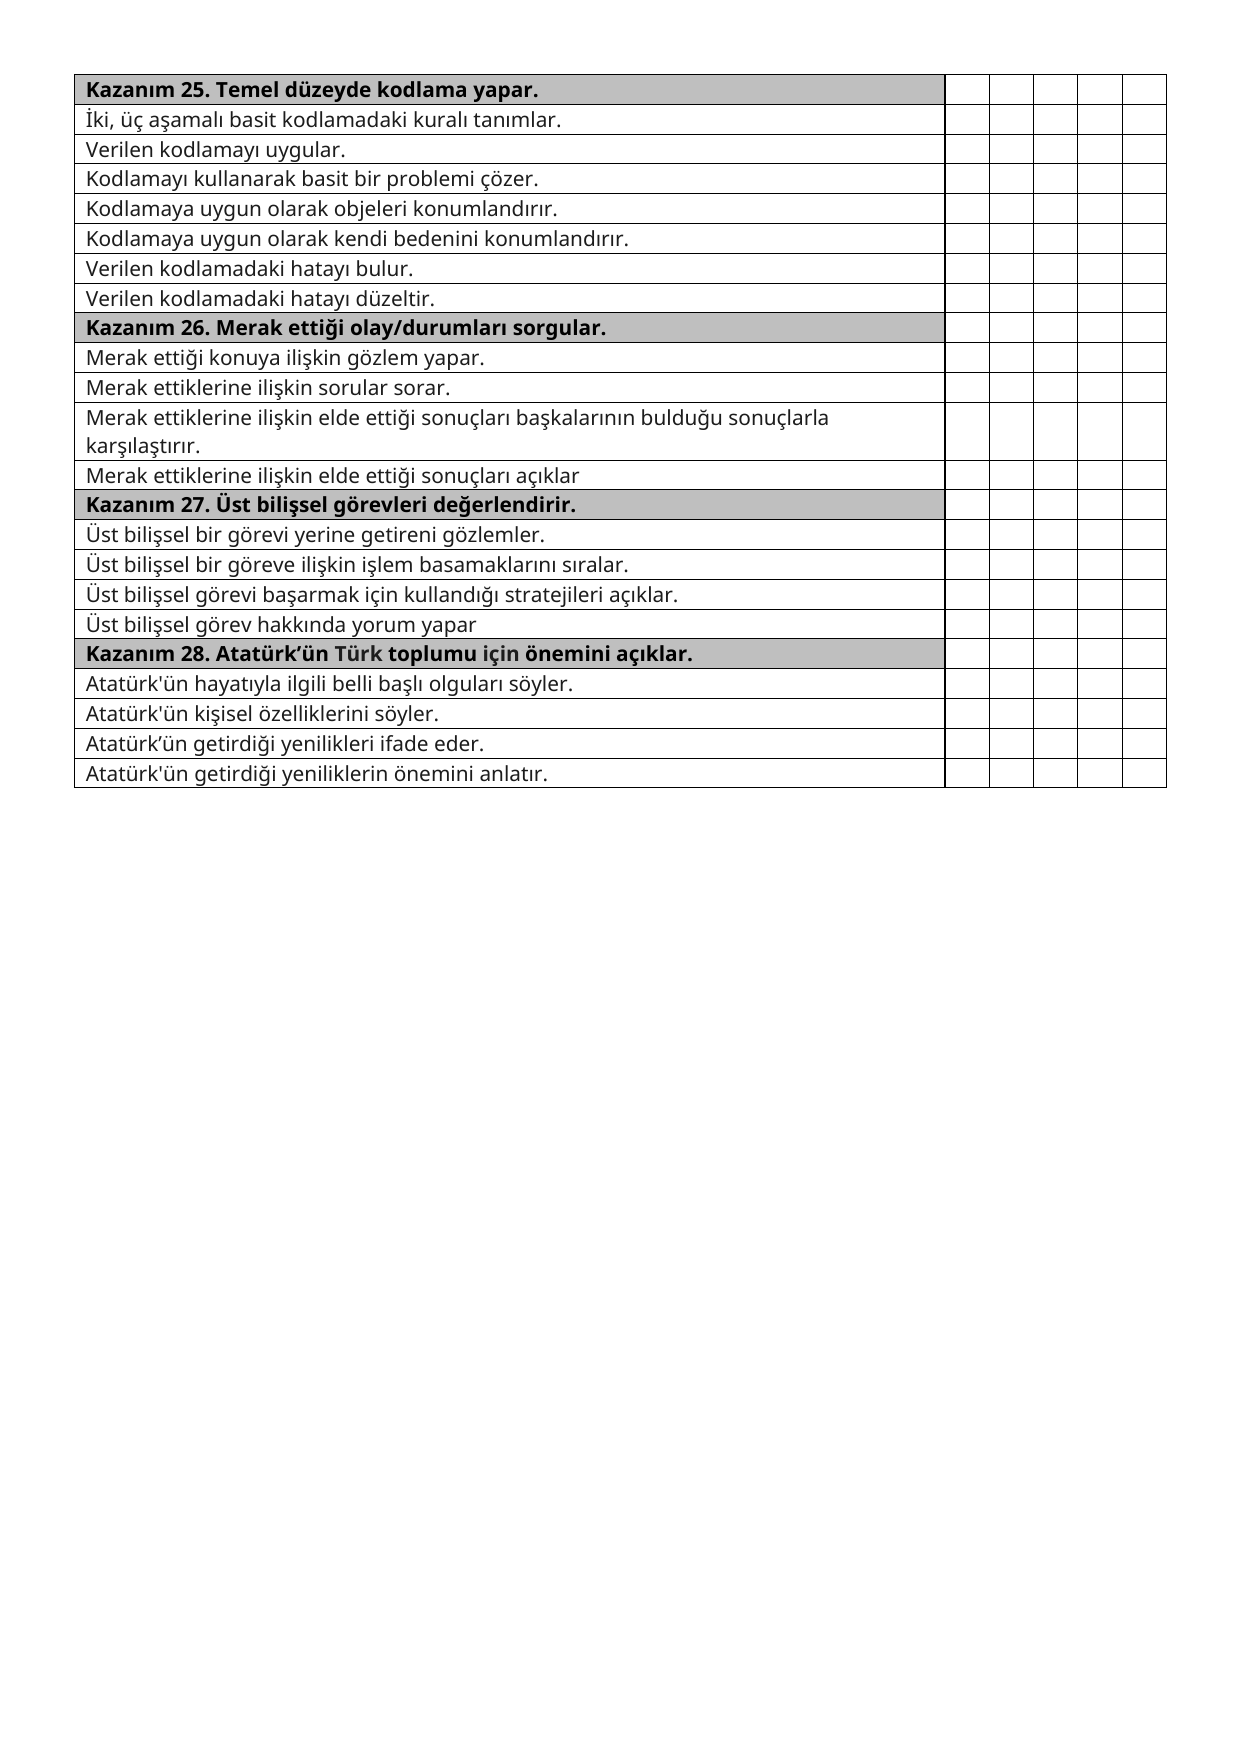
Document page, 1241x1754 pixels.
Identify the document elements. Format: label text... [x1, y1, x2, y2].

table_cell [1123, 639, 1166, 668]
table_cell [1123, 461, 1166, 489]
table_cell [990, 580, 1033, 608]
table_cell Verilen kodlamayı uygular. [75, 135, 944, 163]
table_cell Kodlamaya uygun olarak kendi bedenini konumlandırır. [75, 224, 944, 253]
table_cell [1034, 669, 1077, 698]
table_cell [946, 194, 989, 223]
table_cell [990, 461, 1033, 489]
table_cell [1034, 520, 1077, 549]
table_cell [1123, 610, 1166, 638]
table_cell [1123, 490, 1166, 519]
table_cell [990, 75, 1033, 104]
table_cell [1034, 254, 1077, 282]
table_cell [946, 224, 989, 253]
table_cell [990, 373, 1033, 402]
table_cell [990, 729, 1033, 757]
table_cell [1123, 75, 1166, 104]
table_cell Kazanım 25. Temel düzeyde kodlama yapar. [75, 75, 944, 104]
table_cell [1034, 135, 1077, 163]
table_cell [946, 75, 989, 104]
table_cell [1034, 580, 1077, 608]
table_cell [946, 490, 989, 519]
table_cell [1123, 343, 1166, 372]
table_cell [1123, 759, 1166, 787]
table_cell [1034, 75, 1077, 104]
table_cell [990, 194, 1033, 223]
table_cell [1123, 373, 1166, 402]
table_cell [1034, 610, 1077, 638]
table_cell [990, 284, 1033, 312]
table_cell [1123, 105, 1166, 133]
table_cell [1078, 520, 1122, 549]
table_cell [1034, 639, 1077, 668]
table_cell [1078, 580, 1122, 608]
table_cell [1078, 699, 1122, 728]
table_cell [1123, 313, 1166, 342]
table_cell Üst bilişsel görevi başarmak için kullandığı stratejileri açıklar. [75, 580, 944, 608]
table_cell [1078, 490, 1122, 519]
table_cell [1034, 403, 1077, 459]
table_cell [990, 313, 1033, 342]
table_cell [990, 105, 1033, 133]
table_cell Verilen kodlamadaki hatayı bulur. [75, 254, 944, 282]
table_cell [1078, 75, 1122, 104]
table_cell [1123, 580, 1166, 608]
table_cell Atatürk'ün getirdiği yeniliklerin önemini anlatır. [75, 759, 944, 787]
table_cell [990, 699, 1033, 728]
table_cell [1078, 729, 1122, 757]
table_cell [946, 373, 989, 402]
table_cell Üst bilişsel görev hakkında yorum yapar [75, 610, 944, 638]
table_cell [1123, 164, 1166, 193]
table_cell [1078, 254, 1122, 282]
table_cell [946, 520, 989, 549]
table_cell [1123, 699, 1166, 728]
table_cell [946, 135, 989, 163]
table_cell [946, 403, 989, 459]
table_cell [990, 224, 1033, 253]
table_cell [1123, 254, 1166, 282]
table_cell [946, 699, 989, 728]
table_cell [1034, 194, 1077, 223]
table_cell [1123, 403, 1166, 459]
table_cell [1078, 610, 1122, 638]
table_cell Verilen kodlamadaki hatayı düzeltir. [75, 284, 944, 312]
table_cell [946, 461, 989, 489]
table_cell [1034, 224, 1077, 253]
table_cell [990, 669, 1033, 698]
table_cell [946, 254, 989, 282]
table_cell [1078, 759, 1122, 787]
table_cell [1078, 343, 1122, 372]
table_cell [1034, 490, 1077, 519]
table_cell Merak ettiklerine ilişkin elde ettiği sonuçları başkalarının bulduğu sonuçlarla karşılaştırır. [75, 403, 944, 459]
table_cell [990, 550, 1033, 579]
table_cell [990, 520, 1033, 549]
table_cell [946, 105, 989, 133]
table_cell [990, 135, 1033, 163]
table_cell [1034, 284, 1077, 312]
table_cell Atatürk'ün hayatıyla ilgili belli başlı olguları söyler. [75, 669, 944, 698]
table_cell [946, 284, 989, 312]
table_cell Kodlamayı kullanarak basit bir problemi çözer. [75, 164, 944, 193]
table_cell Kazanım 26. Merak ettiği olay/durumları sorgular. [75, 313, 944, 342]
table_cell Üst bilişsel bir görevi yerine getireni gözlemler. [75, 520, 944, 549]
table_cell Atatürk’ün getirdiği yenilikleri ifade eder. [75, 729, 944, 757]
table_cell [1078, 313, 1122, 342]
table_cell [946, 343, 989, 372]
table_cell [1078, 461, 1122, 489]
table_cell [990, 490, 1033, 519]
table_cell Kazanım 28. Atatürk’ün Türk toplumu için önemini açıklar. [75, 639, 944, 668]
table_cell [1034, 373, 1077, 402]
table_cell [1034, 343, 1077, 372]
table_cell [1123, 224, 1166, 253]
table_cell Atatürk'ün kişisel özelliklerini söyler. [75, 699, 944, 728]
table_cell [1123, 550, 1166, 579]
table_cell [1078, 224, 1122, 253]
table_cell [1034, 759, 1077, 787]
table_cell [1034, 164, 1077, 193]
table_cell [990, 610, 1033, 638]
table_cell [1078, 135, 1122, 163]
table_cell [946, 164, 989, 193]
table_cell [946, 669, 989, 698]
table_cell [990, 343, 1033, 372]
table_cell [946, 610, 989, 638]
table_cell [1078, 373, 1122, 402]
table_cell Merak ettiklerine ilişkin sorular sorar. [75, 373, 944, 402]
table_cell [990, 759, 1033, 787]
table_cell [946, 729, 989, 757]
table_cell [1123, 729, 1166, 757]
table_cell [1034, 550, 1077, 579]
table_cell [1123, 284, 1166, 312]
table_cell [1078, 164, 1122, 193]
table_cell [1034, 313, 1077, 342]
table_cell Merak ettiklerine ilişkin elde ettiği sonuçları açıklar [75, 461, 944, 489]
table_cell [1123, 520, 1166, 549]
table_cell [946, 580, 989, 608]
table_cell [1034, 105, 1077, 133]
table_cell [1078, 403, 1122, 459]
table_cell [1034, 699, 1077, 728]
table_cell [990, 164, 1033, 193]
table_cell [1123, 669, 1166, 698]
table_cell İki, üç aşamalı basit kodlamadaki kuralı tanımlar. [75, 105, 944, 133]
table_cell Üst bilişsel bir göreve ilişkin işlem basamaklarını sıralar. [75, 550, 944, 579]
table_cell Merak ettiği konuya ilişkin gözlem yapar. [75, 343, 944, 372]
table_cell [1078, 194, 1122, 223]
table_cell [1123, 135, 1166, 163]
table_cell Kodlamaya uygun olarak objeleri konumlandırır. [75, 194, 944, 223]
table_cell [1078, 550, 1122, 579]
table_cell [990, 403, 1033, 459]
table_cell [1034, 729, 1077, 757]
table_cell [1078, 105, 1122, 133]
table_cell [946, 550, 989, 579]
table_cell [1078, 669, 1122, 698]
table_cell [1078, 284, 1122, 312]
table_cell [946, 313, 989, 342]
table_cell [1034, 461, 1077, 489]
table_cell [1123, 194, 1166, 223]
table_cell [946, 639, 989, 668]
table_cell [990, 254, 1033, 282]
table_cell [990, 639, 1033, 668]
table_cell [1078, 639, 1122, 668]
table_cell [946, 759, 989, 787]
table_cell Kazanım 27. Üst bilişsel görevleri değerlendirir. [75, 490, 944, 519]
